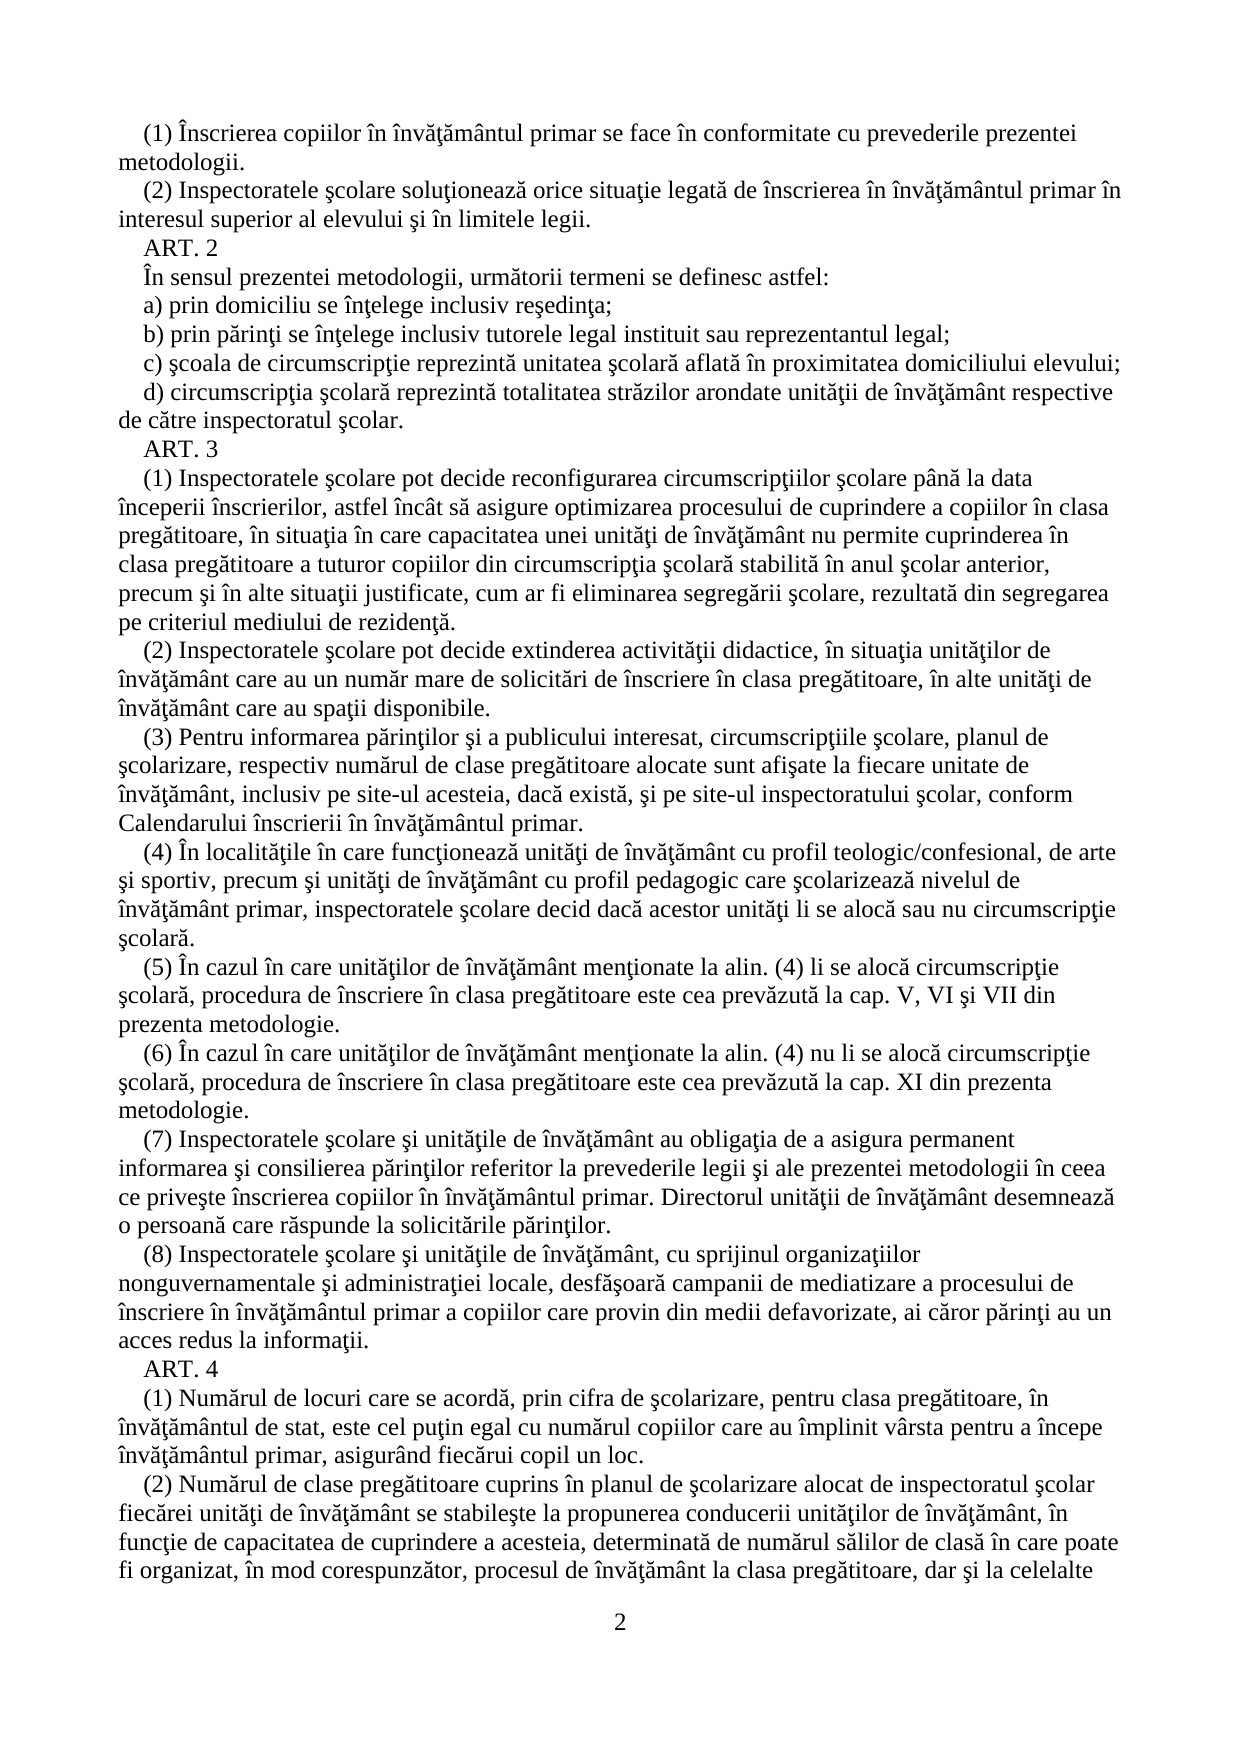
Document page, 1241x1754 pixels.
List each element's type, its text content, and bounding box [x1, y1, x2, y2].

text (4) În localităţile în care funcţionează unităţi de învăţământ cu profil teologic/confesional, de arte şi sportiv, precum şi unităţi de învăţământ cu profil pedagogic care şcolarizează nivelul de învăţământ primar, inspectoratele şcolare decid dacă acestor unităţi li se alocă sau nu circumscripţie şcolară. [118, 837, 1122, 952]
text d) circumscripţia şcolară reprezintă totalitatea străzilor arondate unităţii de învăţământ respective de către inspectoratul şcolar. [118, 377, 1122, 434]
text (3) Pentru informarea părinţilor şi a publicului interesat, circumscripţiile şcolare, planul de şcolarizare, respectiv numărul de clase pregătitoare alocate sunt afişate la fiecare unitate de învăţământ, inclusiv pe site-ul acesteia, dacă există, şi pe site-ul inspectoratului şcolar, conform Calendarului înscrierii în învăţământul primar. [118, 722, 1122, 837]
text (2) Inspectoratele şcolare pot decide extinderea activităţii didactice, în situaţia unităţilor de învăţământ care au un număr mare de solicitări de înscriere în clasa pregătitoare, în alte unităţi de învăţământ care au spaţii disponibile. [118, 636, 1122, 722]
text b) prin părinţi se înţelege inclusiv tutorele legal instituit sau reprezentantul legal; [118, 319, 1122, 348]
text a) prin domiciliu se înţelege inclusiv reşedinţa; [118, 291, 1122, 319]
text ART. 4 [118, 1354, 1122, 1383]
text (6) În cazul în care unităţilor de învăţământ menţionate la alin. (4) nu li se alocă circumscripţie şcolară, procedura de înscriere în clasa pregătitoare este cea prevăzută la cap. XI din prezenta metodologie. [118, 1038, 1122, 1124]
text c) şcoala de circumscripţie reprezintă unitatea şcolară aflată în proximitatea domiciliului elevului; [118, 348, 1122, 377]
text (1) Numărul de locuri care se acordă, prin cifra de şcolarizare, pentru clasa pregătitoare, în învăţământul de stat, este cel puţin egal cu numărul copiilor care au împlinit vârsta pentru a începe învăţământul primar, asigurând fiecărui copil un loc. [118, 1383, 1122, 1469]
text ART. 2 [118, 233, 1122, 262]
text (5) În cazul în care unităţilor de învăţământ menţionate la alin. (4) li se alocă circumscripţie şcolară, procedura de înscriere în clasa pregătitoare este cea prevăzută la cap. V, VI şi VII din prezenta metodologie. [118, 952, 1122, 1038]
text (1) Inspectoratele şcolare pot decide reconfigurarea circumscripţiilor şcolare până la data începerii înscrierilor, astfel încât să asigure optimizarea procesului de cuprindere a copiilor în clasa pregătitoare, în situaţia în care capacitatea unei unităţi de învăţământ nu permite cuprinderea în clasa pregătitoare a tuturor copiilor din circumscripţia şcolară stabilită în anul şcolar anterior, precum şi în alte situaţii justificate, cum ar fi eliminarea segregării şcolare, rezultată din segregarea pe criteriul mediului de rezidenţă. [118, 463, 1122, 636]
text (7) Inspectoratele şcolare şi unităţile de învăţământ au obligaţia de a asigura permanent informarea şi consilierea părinţilor referitor la prevederile legii şi ale prezentei metodologii în ceea ce priveşte înscrierea copiilor în învăţământul primar. Directorul unităţii de învăţământ desemnează o persoană care răspunde la solicitările părinţilor. [118, 1124, 1122, 1239]
text (8) Inspectoratele şcolare şi unităţile de învăţământ, cu sprijinul organizaţiilor nonguvernamentale şi administraţiei locale, desfăşoară campanii de mediatizare a procesului de înscriere în învăţământul primar a copiilor care provin din medii defavorizate, ai căror părinţi au un acces redus la informaţii. [118, 1239, 1122, 1354]
text (2) Inspectoratele şcolare soluţionează orice situaţie legată de înscrierea în învăţământul primar în interesul superior al elevului şi în limitele legii. [118, 176, 1122, 233]
text În sensul prezentei metodologii, următorii termeni se definesc astfel: [118, 262, 1122, 291]
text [118, 1469, 1122, 1584]
text ART. 3 [118, 434, 1122, 463]
text (1) Înscrierea copiilor în învăţământul primar se face în conformitate cu prevederile prezentei metodologii. [118, 118, 1122, 176]
